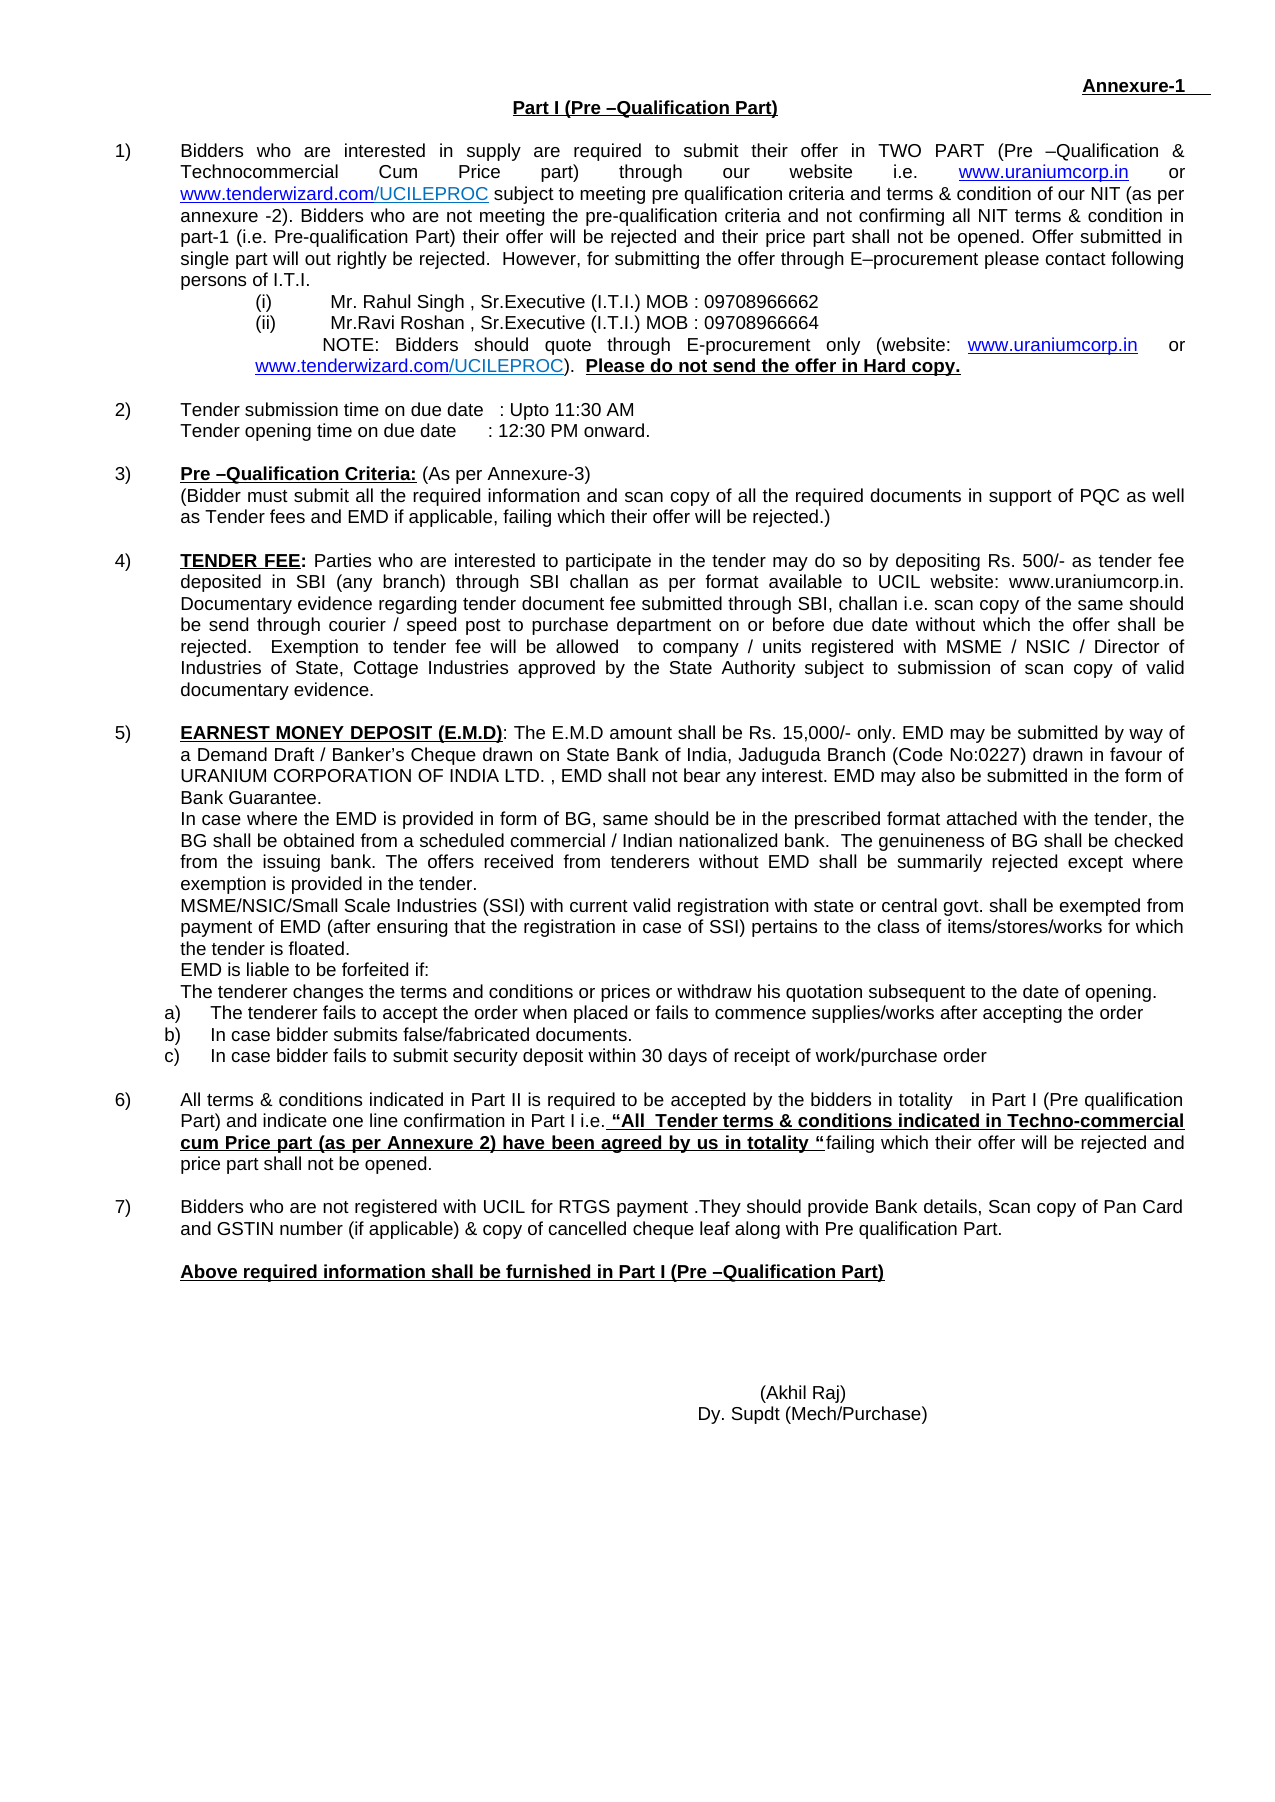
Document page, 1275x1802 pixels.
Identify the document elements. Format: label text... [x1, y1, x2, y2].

text The tenderer changes the terms and conditions or prices or withdraw his quotation subsequent to the date of opening. [180, 981, 1185, 1002]
list Mr. Rahul Singh , Sr.Executive (I.T.I.) MOB : 09708966662 [255, 291, 1185, 312]
list In case bidder submits false/fabricated documents. [164, 1024, 1185, 1045]
text Above required information shall be furnished in Part I (Pre –Qualification Part) [105, 1261, 1185, 1282]
list Bidders who are not registered with UCIL for RTGS payment .They should provide Bank details, Scan copy of Pan Card and GSTIN number (if applicable) & copy of cancelled cheque leaf along with Pre qualification Part. [114, 1196, 1185, 1239]
text Annexure-1 [105, 75, 1185, 97]
list Bidders who are interested in supply are required to submit their offer in TWO PART (Pre –Qualification & Technocommercial Cum Price part) through our website i.e. www.uraniumcorp.in or www.tenderwizard.com/UCILEPROC subject to meeting pre qualification criteria and terms & condition of our NIT (as per annexure -2). Bidders who are not meeting the pre-qualification criteria and not confirming all NIT terms & condition in part-1 (i.e. Pre-qualification Part) their offer will be rejected and their price part shall not be opened. Offer submitted in single part will out rightly be rejected. However, for submitting the offer through E–procurement please contact following persons of I.T.I. [114, 140, 1185, 291]
list Tender opening time on due date : 12:30 PM onward. [180, 420, 1185, 442]
list Mr.Ravi Roshan , Sr.Executive (I.T.I.) MOB : 09708966664 [255, 312, 1185, 334]
text Dy. Supdt (Mech/Purchase) [105, 1403, 1185, 1425]
text MSME/NSIC/Small Scale Industries (SSI) with current valid registration with state or central govt. shall be exempted from payment of EMD (after ensuring that the registration in case of SSI) pertains to the class of items/stores/works for which the tender is floated. [180, 894, 1185, 959]
list (Bidder must submit all the required information and scan copy of all the required documents in support of PQC as well as Tender fees and EMD if applicable, failing which their offer will be rejected.) [180, 485, 1185, 528]
list Pre –Qualification Criteria: (As per Annexure-3) [114, 463, 1185, 485]
text EMD is liable to be forfeited if: [180, 959, 1185, 981]
text (Akhil Raj) [105, 1382, 1185, 1403]
list Tender submission time on due date : Upto 11:30 AM [114, 398, 1185, 420]
text NOTE: Bidders should quote through E-procurement only (website: www.uraniumcorp.in or www.tenderwizard.com/UCILEPROC). Please do not send the offer in Hard copy. [105, 334, 1185, 377]
list TENDER FEE: Parties who are interested to participate in the tender may do so by depositing Rs. 500/- as tender fee deposited in SBI (any branch) through SBI challan as per format available to UCIL website: www.uraniumcorp.in. Documentary evidence regarding tender document fee submitted through SBI, challan i.e. scan copy of the same should be send through courier / speed post to purchase department on or before due date without which the offer shall be rejected. Exemption to tender fee will be allowed to company / units registered with MSME / NSIC / Director of Industries of State, Cottage Industries approved by the State Authority subject to submission of scan copy of valid documentary evidence. [114, 549, 1185, 700]
list The tenderer fails to accept the order when placed or fails to commence supplies/works after accepting the order [164, 1002, 1185, 1024]
list All terms & conditions indicated in Part II is required to be accepted by the bidders in totality in Part I (Pre qualification Part) and indicate one line confirmation in Part I i.e. “All Tender terms & conditions indicated in Techno-commercial cum Price part (as per Annexure 2) have been agreed by us in totality “failing which their offer will be rejected and price part shall not be opened. [114, 1088, 1185, 1175]
text Part I (Pre –Qualification Part) [105, 97, 1185, 118]
list EARNEST MONEY DEPOSIT (E.M.D): The E.M.D amount shall be Rs. 15,000/- only. EMD may be submitted by way of a Demand Draft / Banker’s Cheque drawn on State Bank of India, Jaduguda Branch (Code No:0227) drawn in favour of URANIUM CORPORATION OF INDIA LTD. , EMD shall not bear any interest. EMD may also be submitted in the form of Bank Guarantee. [114, 722, 1185, 808]
list In case bidder fails to submit security deposit within 30 days of receipt of work/purchase order [164, 1045, 1185, 1067]
text In case where the EMD is provided in form of BG, same should be in the prescribed format attached with the tender, the BG shall be obtained from a scheduled commercial / Indian nationalized bank. The genuineness of BG shall be checked from the issuing bank. The offers received from tenderers without EMD shall be summarily rejected except where exemption is provided in the tender. [180, 808, 1185, 894]
